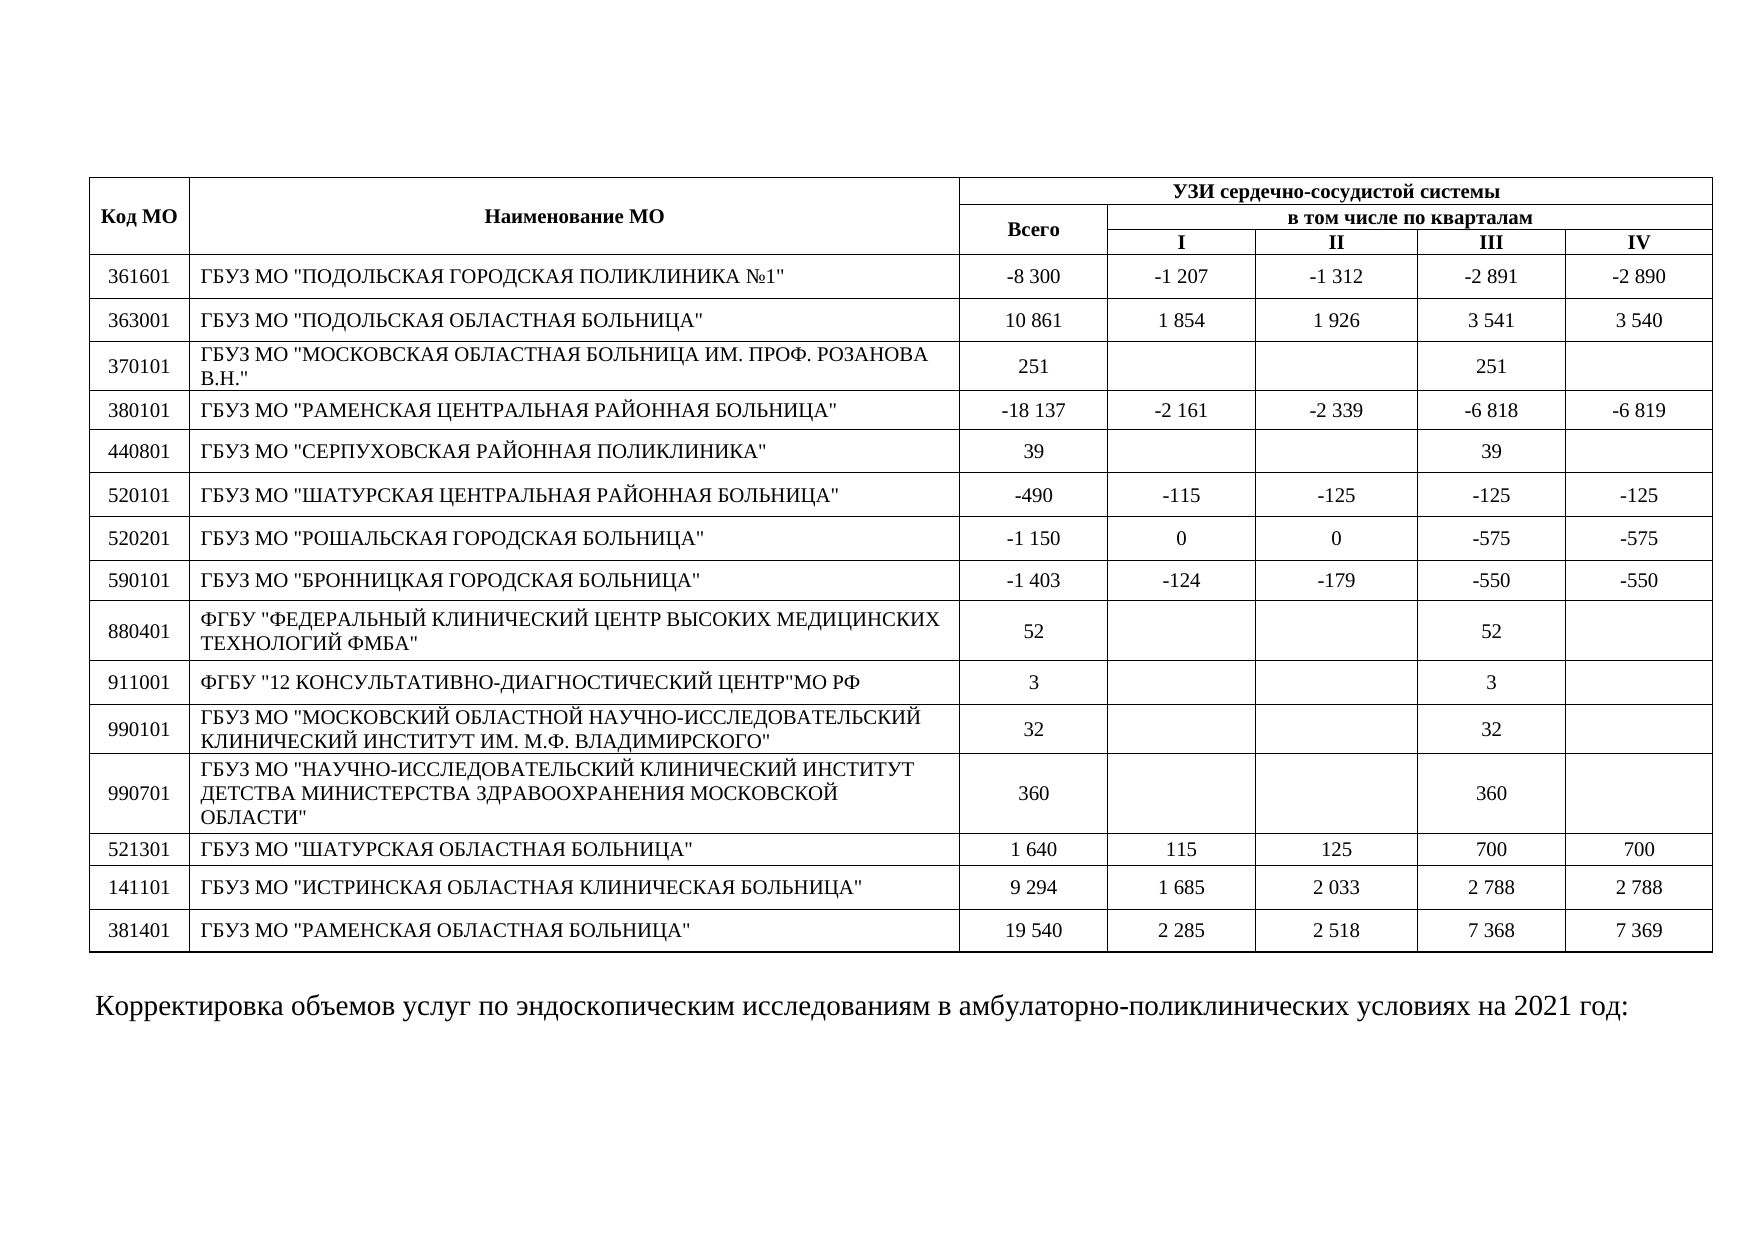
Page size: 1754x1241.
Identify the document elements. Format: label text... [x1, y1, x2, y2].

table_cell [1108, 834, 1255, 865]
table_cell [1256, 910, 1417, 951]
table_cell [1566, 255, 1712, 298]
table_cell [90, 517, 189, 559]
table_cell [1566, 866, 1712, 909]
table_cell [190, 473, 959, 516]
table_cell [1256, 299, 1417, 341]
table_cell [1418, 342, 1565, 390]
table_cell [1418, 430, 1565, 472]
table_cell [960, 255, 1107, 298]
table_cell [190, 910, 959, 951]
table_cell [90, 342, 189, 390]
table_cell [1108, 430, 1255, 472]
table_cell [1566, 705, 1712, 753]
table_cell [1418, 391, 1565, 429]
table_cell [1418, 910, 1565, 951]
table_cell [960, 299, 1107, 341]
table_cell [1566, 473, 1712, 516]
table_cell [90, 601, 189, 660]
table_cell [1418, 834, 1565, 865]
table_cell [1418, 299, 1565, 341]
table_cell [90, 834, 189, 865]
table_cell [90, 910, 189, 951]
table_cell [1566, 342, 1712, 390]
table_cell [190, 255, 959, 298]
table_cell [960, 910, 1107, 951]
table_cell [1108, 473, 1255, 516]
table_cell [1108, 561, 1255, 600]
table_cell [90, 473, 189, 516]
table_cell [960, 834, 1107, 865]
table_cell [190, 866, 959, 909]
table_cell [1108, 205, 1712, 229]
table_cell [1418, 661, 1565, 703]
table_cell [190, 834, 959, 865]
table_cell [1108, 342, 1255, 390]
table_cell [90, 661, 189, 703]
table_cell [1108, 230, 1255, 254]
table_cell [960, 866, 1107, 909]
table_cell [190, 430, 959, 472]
text Корректировка объемов услуг по эндоскопическим исследованиям в амбулаторно-поликлинических условиях на 2021 год: [89, 988, 1636, 1022]
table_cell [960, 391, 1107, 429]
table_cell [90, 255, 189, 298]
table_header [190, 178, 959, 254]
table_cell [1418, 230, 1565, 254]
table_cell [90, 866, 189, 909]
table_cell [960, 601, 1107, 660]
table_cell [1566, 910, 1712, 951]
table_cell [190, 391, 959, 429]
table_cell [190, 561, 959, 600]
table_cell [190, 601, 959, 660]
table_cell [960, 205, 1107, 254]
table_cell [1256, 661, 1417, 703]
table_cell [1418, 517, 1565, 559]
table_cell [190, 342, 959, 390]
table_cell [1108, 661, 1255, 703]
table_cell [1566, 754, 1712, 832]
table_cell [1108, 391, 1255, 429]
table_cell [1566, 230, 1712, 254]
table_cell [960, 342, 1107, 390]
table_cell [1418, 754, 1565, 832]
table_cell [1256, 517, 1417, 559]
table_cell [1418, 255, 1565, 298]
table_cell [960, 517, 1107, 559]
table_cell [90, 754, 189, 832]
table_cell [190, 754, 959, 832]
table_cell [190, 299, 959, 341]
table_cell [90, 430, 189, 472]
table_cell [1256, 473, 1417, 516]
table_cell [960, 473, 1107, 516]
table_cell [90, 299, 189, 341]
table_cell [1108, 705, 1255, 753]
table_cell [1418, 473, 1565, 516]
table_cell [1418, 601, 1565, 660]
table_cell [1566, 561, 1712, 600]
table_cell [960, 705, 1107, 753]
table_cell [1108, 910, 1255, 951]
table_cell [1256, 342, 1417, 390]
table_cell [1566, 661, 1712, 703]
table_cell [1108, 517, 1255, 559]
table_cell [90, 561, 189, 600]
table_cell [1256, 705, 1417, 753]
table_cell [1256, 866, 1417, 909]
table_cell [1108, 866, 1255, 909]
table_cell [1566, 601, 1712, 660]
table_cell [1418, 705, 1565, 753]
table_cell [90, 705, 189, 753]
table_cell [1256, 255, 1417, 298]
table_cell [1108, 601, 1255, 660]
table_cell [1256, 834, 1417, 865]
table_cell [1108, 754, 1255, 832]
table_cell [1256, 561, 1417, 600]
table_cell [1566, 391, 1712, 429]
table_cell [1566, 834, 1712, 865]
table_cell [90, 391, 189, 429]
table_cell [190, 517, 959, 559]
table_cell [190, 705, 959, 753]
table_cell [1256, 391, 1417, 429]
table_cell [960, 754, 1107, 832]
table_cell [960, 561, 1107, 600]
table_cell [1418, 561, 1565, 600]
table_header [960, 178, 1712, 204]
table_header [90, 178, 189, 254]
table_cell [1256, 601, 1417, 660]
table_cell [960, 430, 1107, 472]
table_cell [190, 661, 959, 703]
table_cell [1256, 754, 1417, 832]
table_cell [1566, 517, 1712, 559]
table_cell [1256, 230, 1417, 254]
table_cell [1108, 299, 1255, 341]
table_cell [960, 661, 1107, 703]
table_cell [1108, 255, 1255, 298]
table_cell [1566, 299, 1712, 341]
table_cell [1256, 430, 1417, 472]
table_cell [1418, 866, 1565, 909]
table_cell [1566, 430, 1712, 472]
